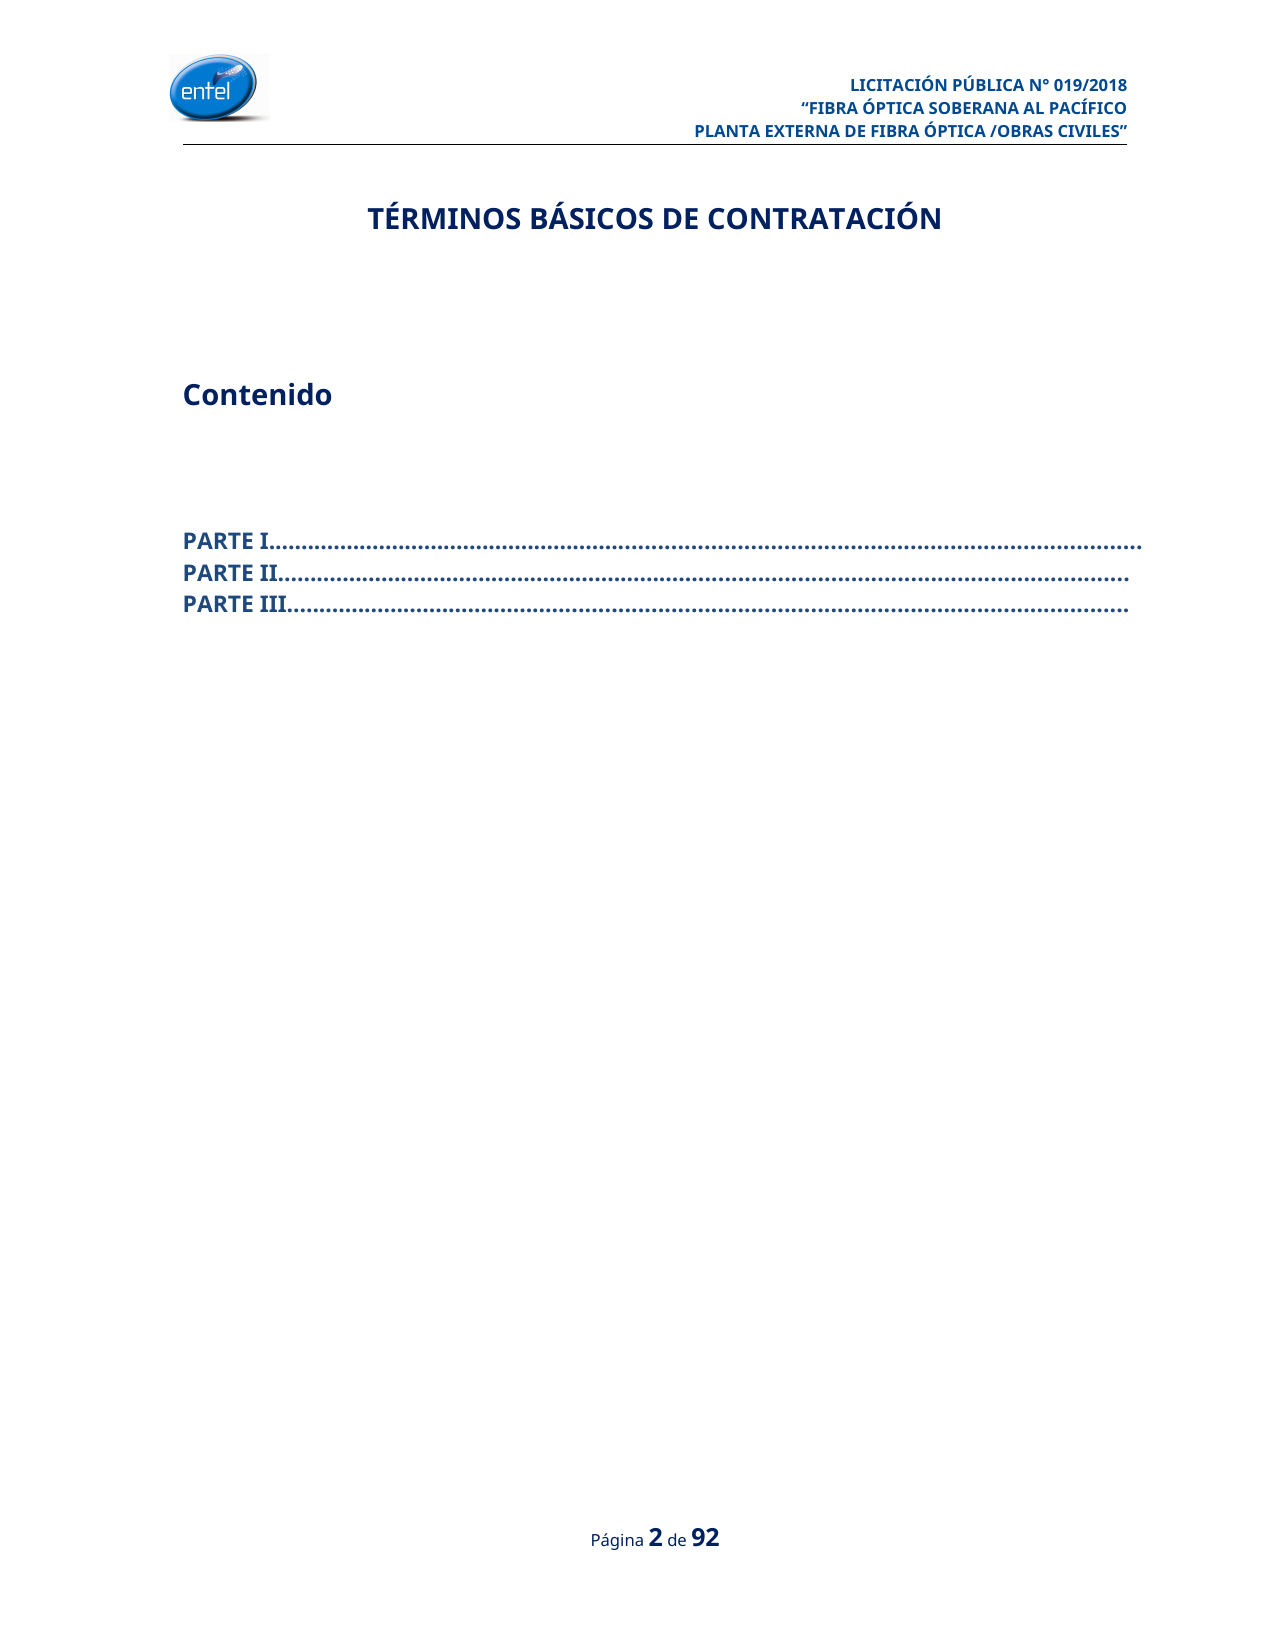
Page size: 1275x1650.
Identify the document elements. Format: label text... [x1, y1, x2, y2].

text TÉRMINOS BÁSICOS DE CONTRATACIÓN [182, 198, 1127, 238]
text Contenido [182, 374, 1127, 414]
picture [169, 53, 270, 122]
